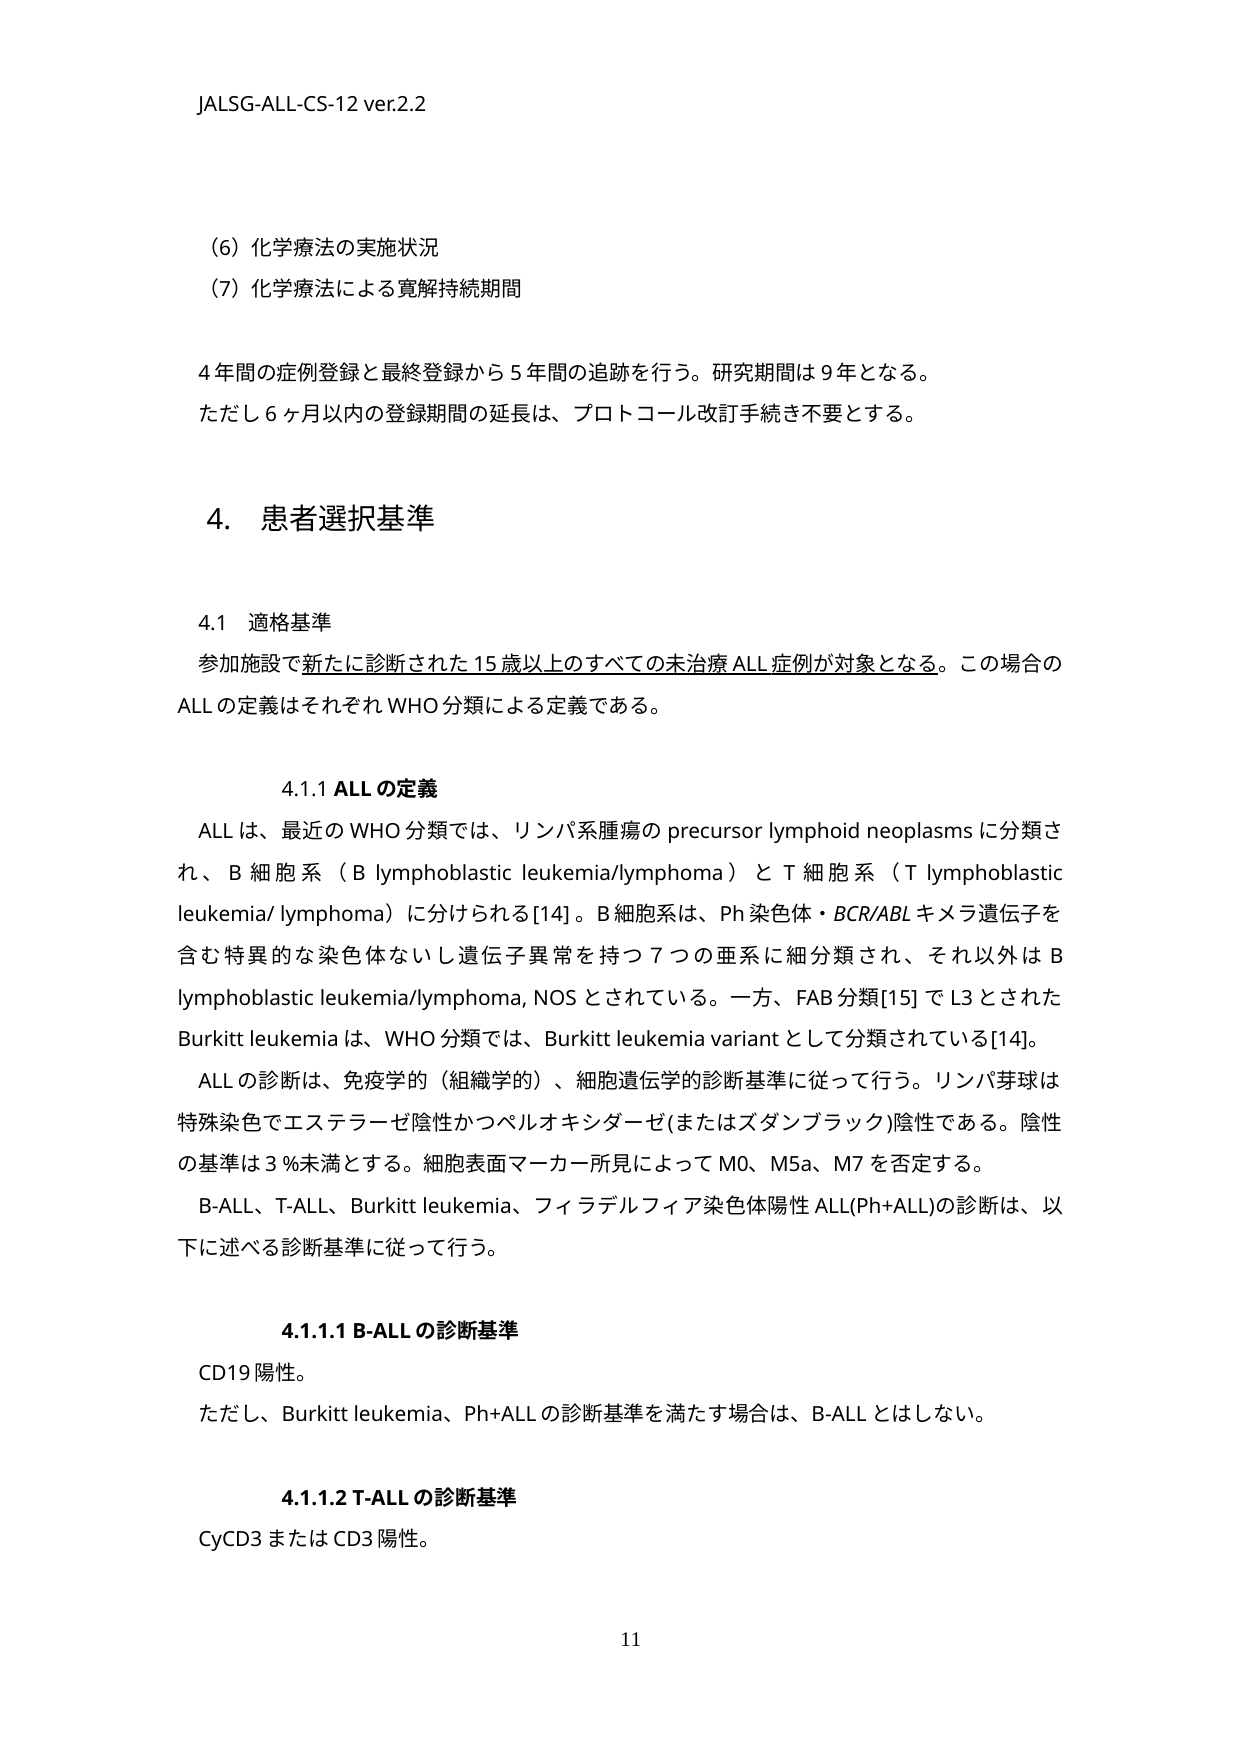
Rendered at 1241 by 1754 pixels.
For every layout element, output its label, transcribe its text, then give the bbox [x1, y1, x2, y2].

subtitle 4.1.1 ALLの定義 [261, 767, 1063, 808]
text ただし6ヶ月以内の登録期間の延長は、プロトコール改訂手続き不要とする。 [177, 392, 1063, 433]
text CD19陽性。 [177, 1350, 1063, 1392]
text （7）化学療法による寛解持続期間 [177, 267, 1063, 308]
text CyCD3またはCD3陽性。 [177, 1517, 1063, 1558]
text ただし、Burkitt leukemia、Ph+ALLの診断基準を満たす場合は、B-ALLとはしない。 [177, 1392, 1063, 1433]
subtitle 4.1.1.2 T-ALLの診断基準 [261, 1475, 1063, 1517]
subtitle 4.1 適格基準 [177, 600, 1063, 642]
subtitle 4. 患者選択基準 [177, 475, 1063, 558]
text B-ALL、T-ALL、Burkitt leukemia、フィラデルフィア染色体陽性ALL(Ph+ALL)の診断は、以下に述べる診断基準に従って行う。 [177, 1183, 1063, 1267]
text （6）化学療法の実施状況 [177, 225, 1063, 267]
text 4年間の症例登録と最終登録から5年間の追跡を行う。研究期間は9年となる。 [177, 350, 1063, 392]
subtitle 4.1.1.1 B-ALLの診断基準 [261, 1308, 1063, 1350]
text 参加施設で新たに診断された15歳以上のすべての未治療ALL症例が対象となる。この場合のALLの定義はそれぞれWHO分類による定義である。 [177, 642, 1063, 725]
text ALLは、最近のWHO分類では、リンパ系腫瘍のprecursor lymphoid neoplasmsに分類され、B細胞系（B lymphoblastic leukemia/lymphoma）とT細胞系（T lymphoblastic leukemia/ lymphoma）に分けられる[14] 。B細胞系は、Ph染色体・BCR/ABLキメラ遺伝子を含む特異的な染色体ないし遺伝子異常を持つ７つの亜系に細分類され、それ以外はB lymphoblastic leukemia/lymphoma, NOSとされている。一方、FAB分類[15] でL3とされたBurkitt leukemiaは、WHO分類では、Burkitt leukemia variantとして分類されている[14]。 [177, 808, 1063, 1058]
text ALLの診断は、免疫学的（組織学的）、細胞遺伝学的診断基準に従って行う。リンパ芽球は特殊染色でエステラーゼ陰性かつペルオキシダーゼ(またはズダンブラック)陰性である。陰性の基準は3 %未満とする。細胞表面マーカー所見によってM0、M5a、M7 を否定する。 [177, 1058, 1063, 1183]
